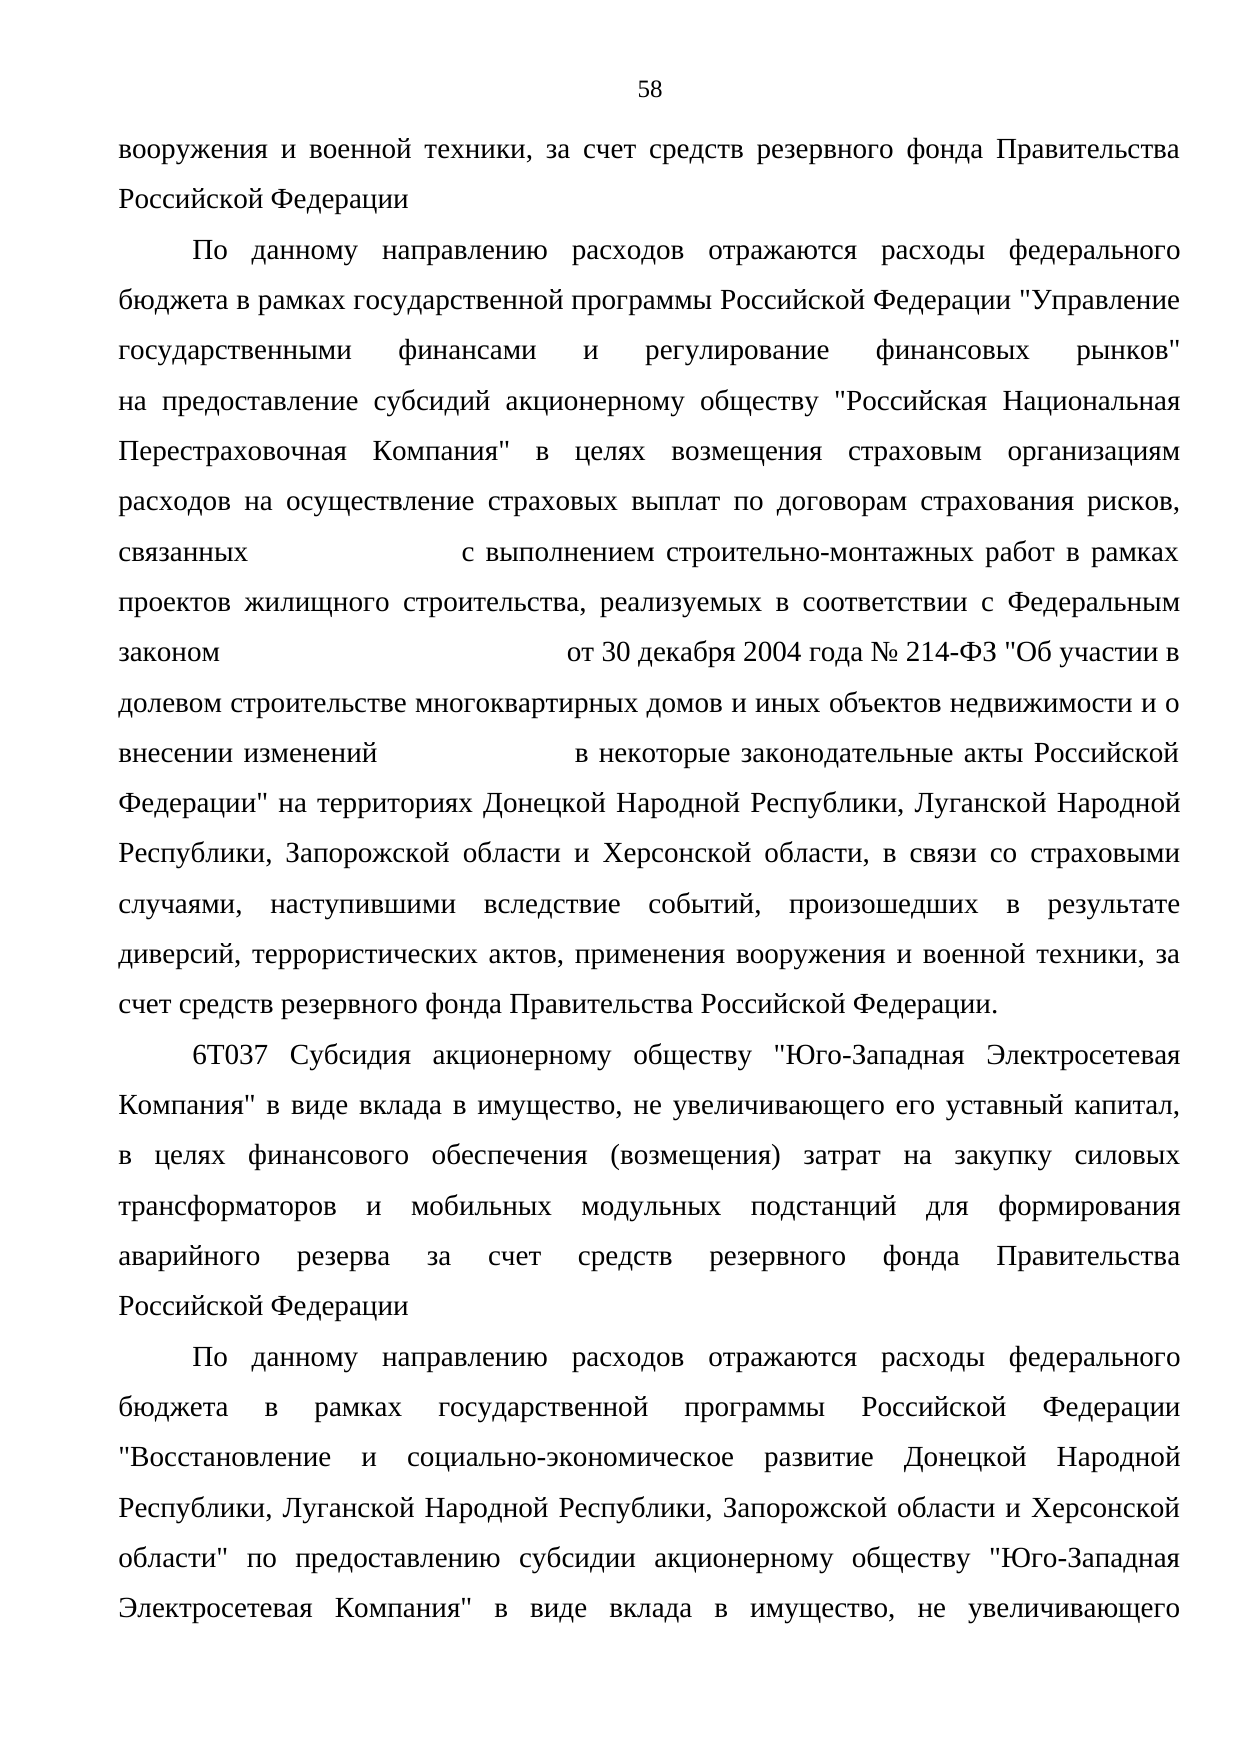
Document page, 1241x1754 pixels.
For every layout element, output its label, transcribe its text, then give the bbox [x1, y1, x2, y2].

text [118, 1339, 1181, 1624]
text По данному направлению расходов отражаются расходы федерального бюджета в рамках государственной программы Российской Федерации "Управление государственными финансами и регулирование финансовых рынков" на предоставление субсидий акционерному обществу "Российская Национальная Перестраховочная Компания" в целях возмещения страховым организациям расходов на осуществление страховых выплат по договорам страхования рисков, связанных c выполнением строительно-монтажных работ в рамках проектов жилищного строительства, реализуемых в соответствии с Федеральным законом от 30 декабря 2004 года № 214-ФЗ "Об участии в долевом строительстве многоквартирных домов и иных объектов недвижимости и о внесении изменений в некоторые законодательные акты Российской Федерации" на территориях Донецкой Народной Республики, Луганской Народной Республики, Запорожской области и Херсонской области, в связи со страховыми случаями, наступившими вследствие событий, произошедших в результате диверсий, террористических актов, применения вооружения и военной техники, за счет средств резервного фонда Правительства Российской Федерации. [118, 232, 1181, 1020]
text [118, 131, 1181, 215]
text 6Т037 Субсидия акционерному обществу "Юго-Западная Электросетевая Компания" в виде вклада в имущество, не увеличивающего его уставный капитал, в целях финансового обеспечения (возмещения) затрат на закупку силовых трансформаторов и мобильных модульных подстанций для формирования аварийного резерва за счет средств резервного фонда Правительства Российской Федерации [118, 1037, 1181, 1322]
